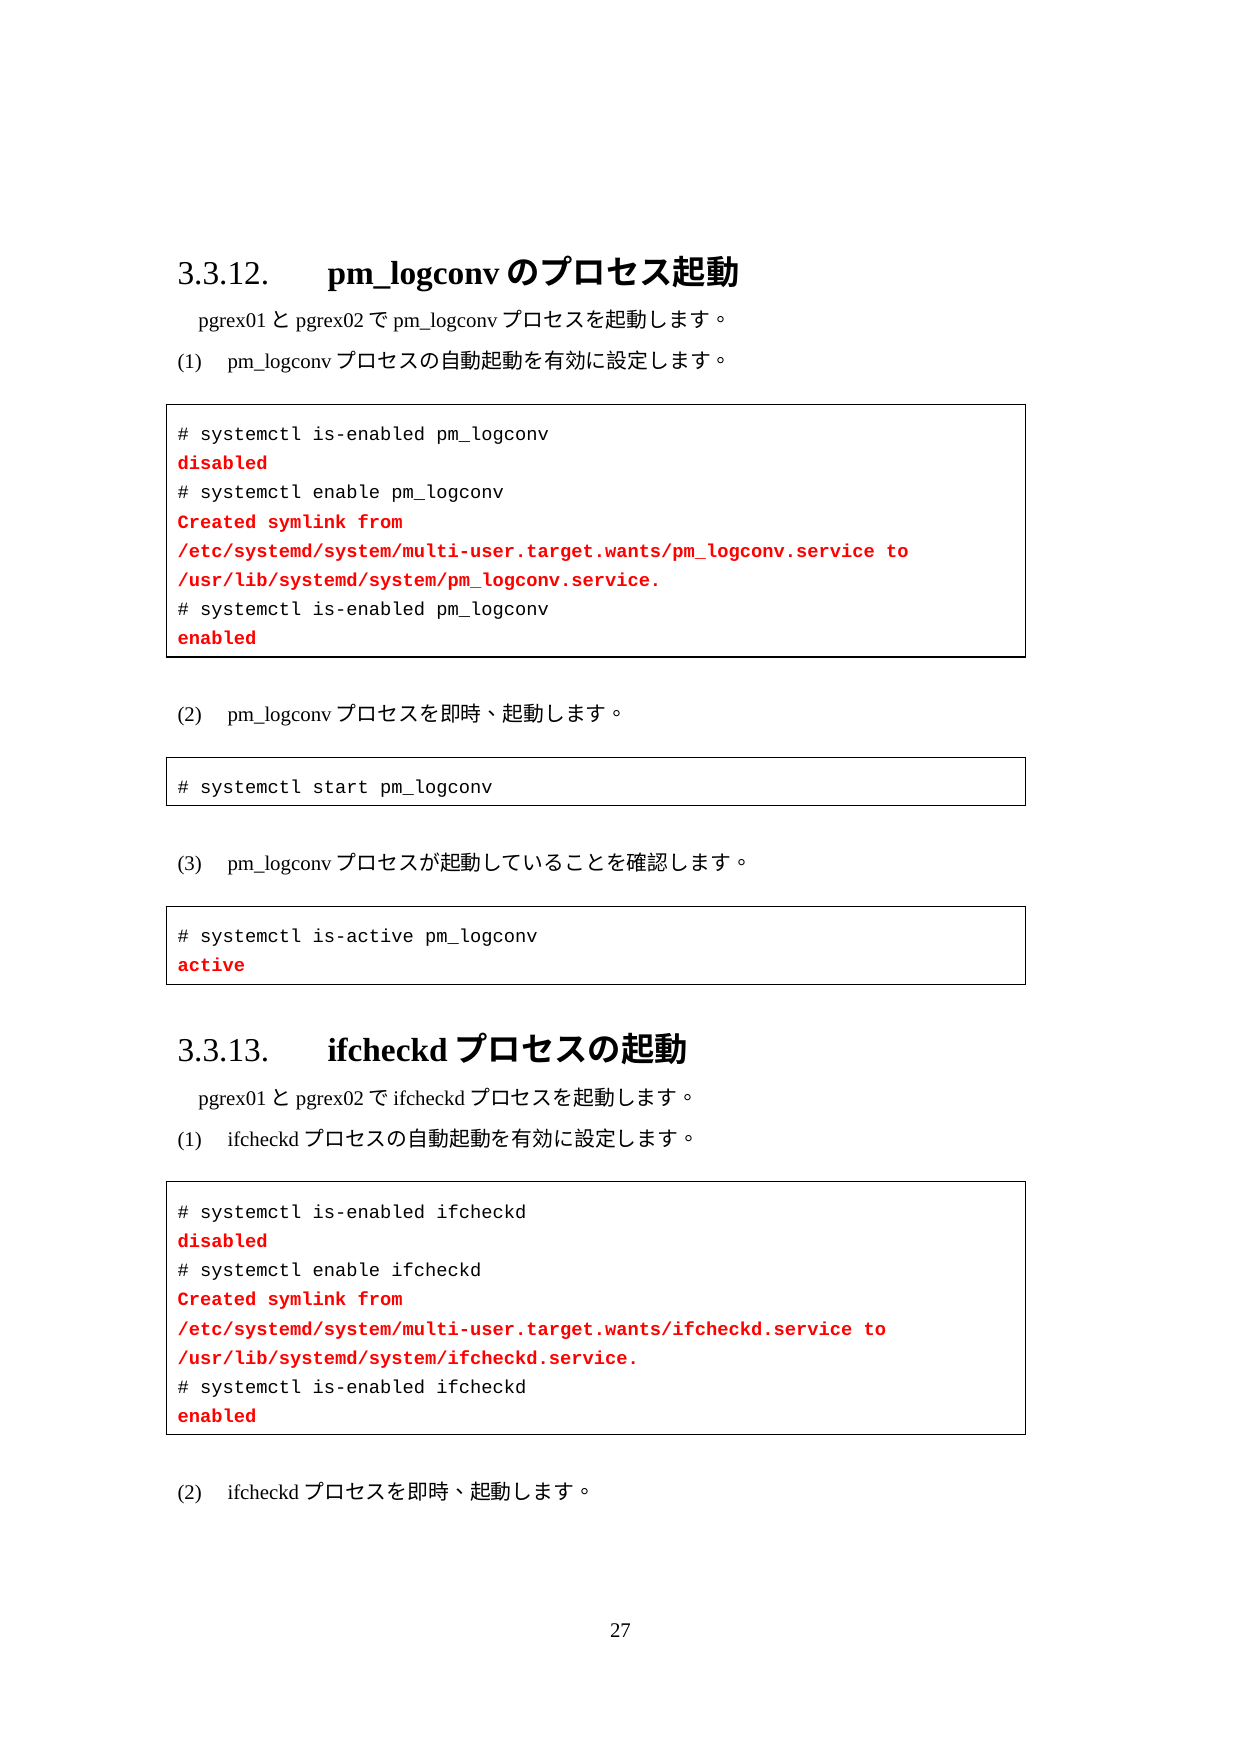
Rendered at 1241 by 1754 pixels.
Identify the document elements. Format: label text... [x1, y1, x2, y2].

subtitle ifcheckdプロセスの起動 [177, 1026, 1063, 1072]
list ifcheckdプロセスの自動起動を有効に設定します。 [177, 1124, 1063, 1152]
table_header # systemctl is-enabled pm_logconv disabled # systemctl enable pm_logconv Created symlink from /etc/systemd/system/multi-user.target.wants/pm_logconv.service to /usr/lib/systemd/system/pm_logconv.service. # systemctl is-enabled pm_logconv enabled [167, 405, 1025, 656]
subtitle pm_logconvのプロセス起動 [177, 248, 1063, 294]
table_header # systemctl is-enabled ifcheckd disabled # systemctl enable ifcheckd Created symlink from /etc/systemd/system/multi-user.target.wants/ifcheckd.service to /usr/lib/systemd/system/ifcheckd.service. # systemctl is-enabled ifcheckd enabled [167, 1182, 1025, 1434]
text pgrex01とpgrex02でifcheckdプロセスを起動します。 [177, 1082, 1054, 1111]
list pm_logconvプロセスが起動していることを確認します。 [177, 848, 1063, 876]
list ifcheckdプロセスを即時、起動します。 [177, 1477, 1063, 1505]
text pgrex01とpgrex02でpm_logconvプロセスを起動します。 [177, 304, 1054, 333]
list pm_logconvプロセスを即時、起動します。 [177, 699, 1063, 727]
table_header # systemctl start pm_logconv [167, 758, 1025, 805]
table_header # systemctl is-active pm_logconv active [167, 907, 1025, 983]
list pm_logconvプロセスの自動起動を有効に設定します。 [177, 346, 1063, 374]
